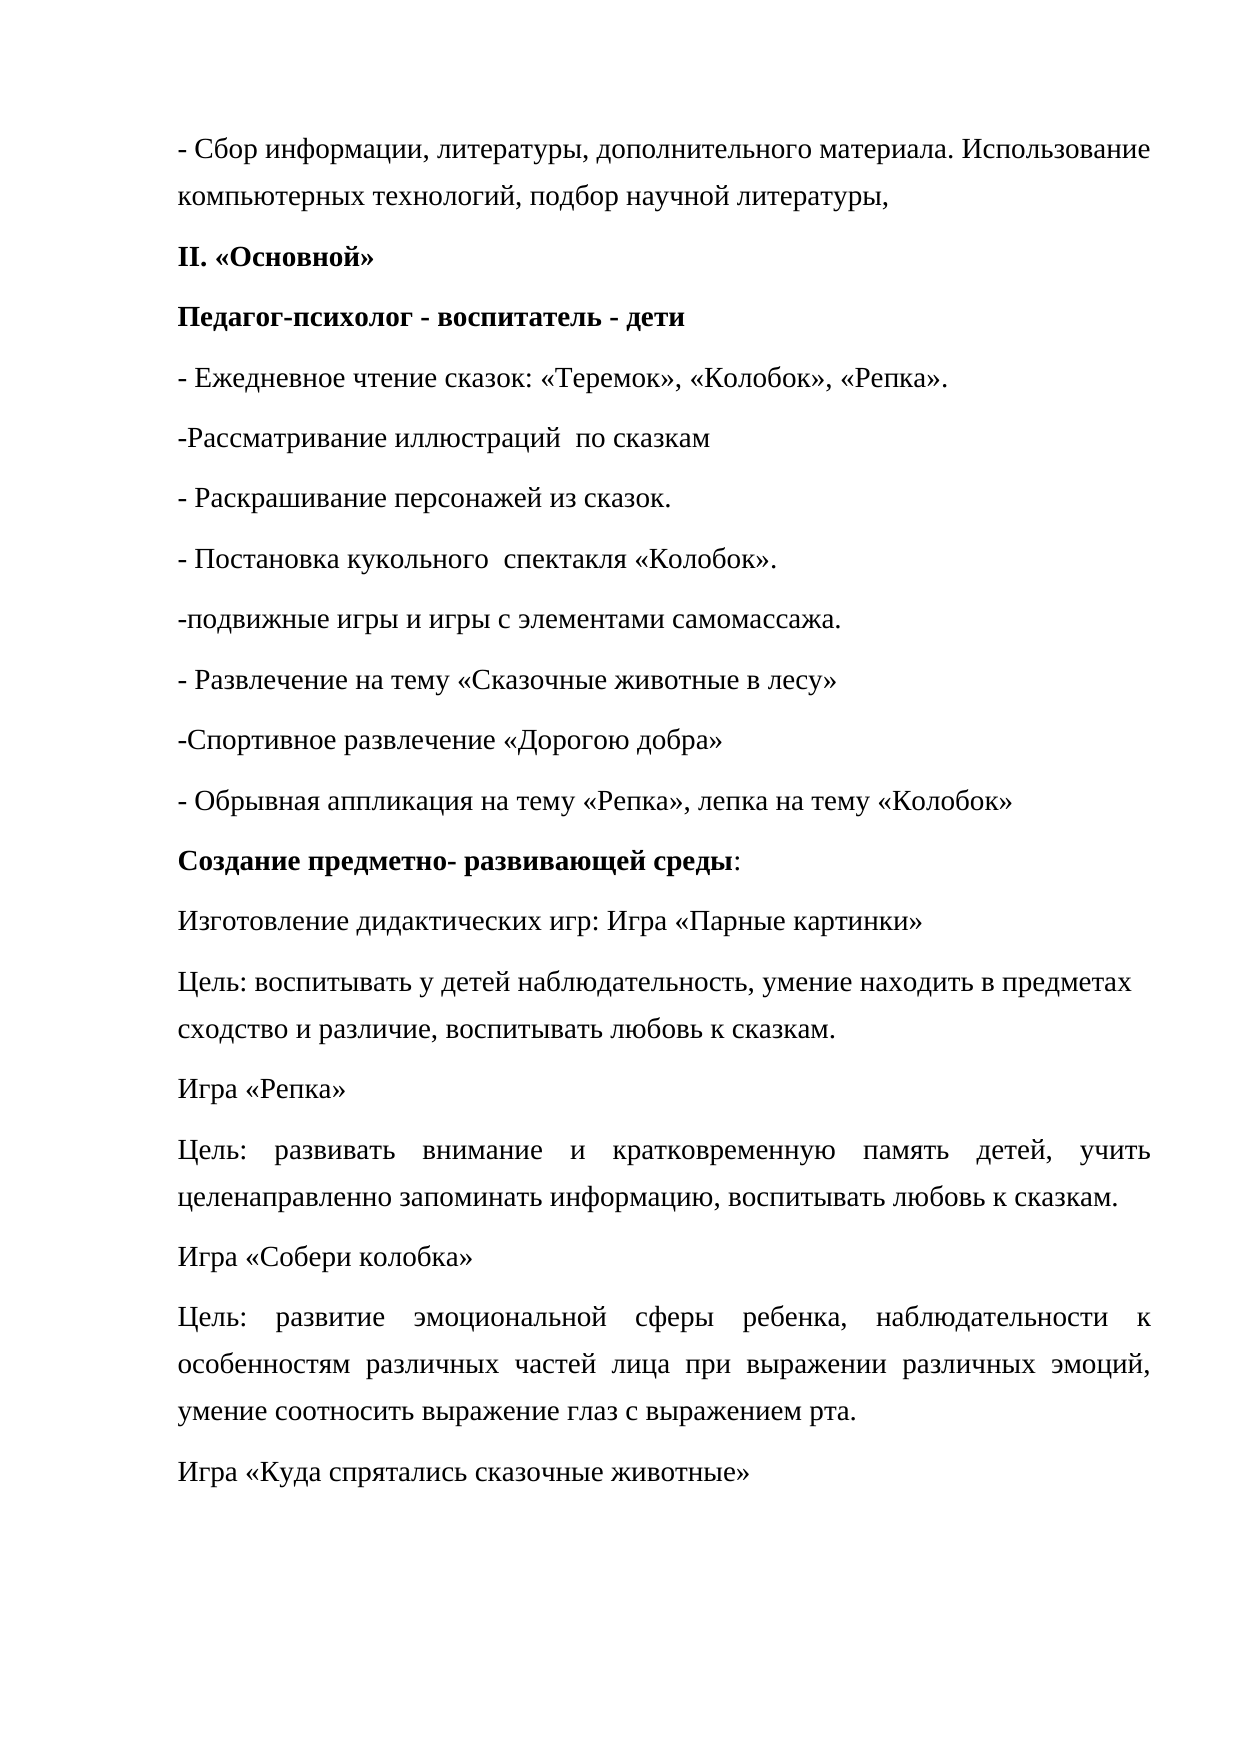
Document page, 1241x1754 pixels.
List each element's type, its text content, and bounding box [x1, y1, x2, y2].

text - Ежедневное чтение сказок: «Теремок», «Колобок», «Репка». [177, 346, 1152, 393]
text Цель: развивать внимание и кратковременную память детей, учить целенаправленно запоминать информацию, воспитывать любовь к сказкам. [177, 1118, 1152, 1212]
text Игра «Собери колобка» [177, 1226, 1152, 1273]
text Цель: воспитывать у детей наблюдательность, умение находить в предметах сходство и различие, воспитывать любовь к сказкам. [177, 951, 1152, 1044]
text -Рассматривание иллюстраций по сказкам [177, 407, 1152, 454]
text Цель: развитие эмоциональной сферы ребенка, наблюдательности к особенностям различных частей лица при выражении различных эмоций, умение соотносить выражение глаз с выражением рта. [177, 1286, 1152, 1427]
text - Развлечение на тему «Сказочные животные в лесу» [177, 648, 1152, 695]
text II. «Основной» [177, 226, 1152, 272]
text Изготовление дидактических игр: Игра «Парные картинки» [177, 890, 1152, 937]
text - Обрывная аппликация на тему «Репка», лепка на тему «Колобок» [177, 769, 1152, 816]
text Педагог-психолог - воспитатель - дети [177, 286, 1152, 333]
text Игра «Репка» [177, 1058, 1152, 1105]
text -Спортивное развлечение «Дорогою добра» [177, 709, 1152, 756]
text Создание предметно- развивающей среды: [177, 830, 1152, 877]
text - Постановка кукольного спектакля «Колобок». [177, 528, 1152, 574]
text Игра «Куда спрятались сказочные животные» [177, 1441, 1152, 1487]
text -подвижные игры и игры с элементами самомассажа. [177, 588, 1152, 635]
text - Сбор информации, литературы, дополнительного материала. Использование компьютерных технологий, подбор научной литературы, [177, 118, 1152, 212]
text - Раскрашивание персонажей из сказок. [177, 467, 1152, 514]
